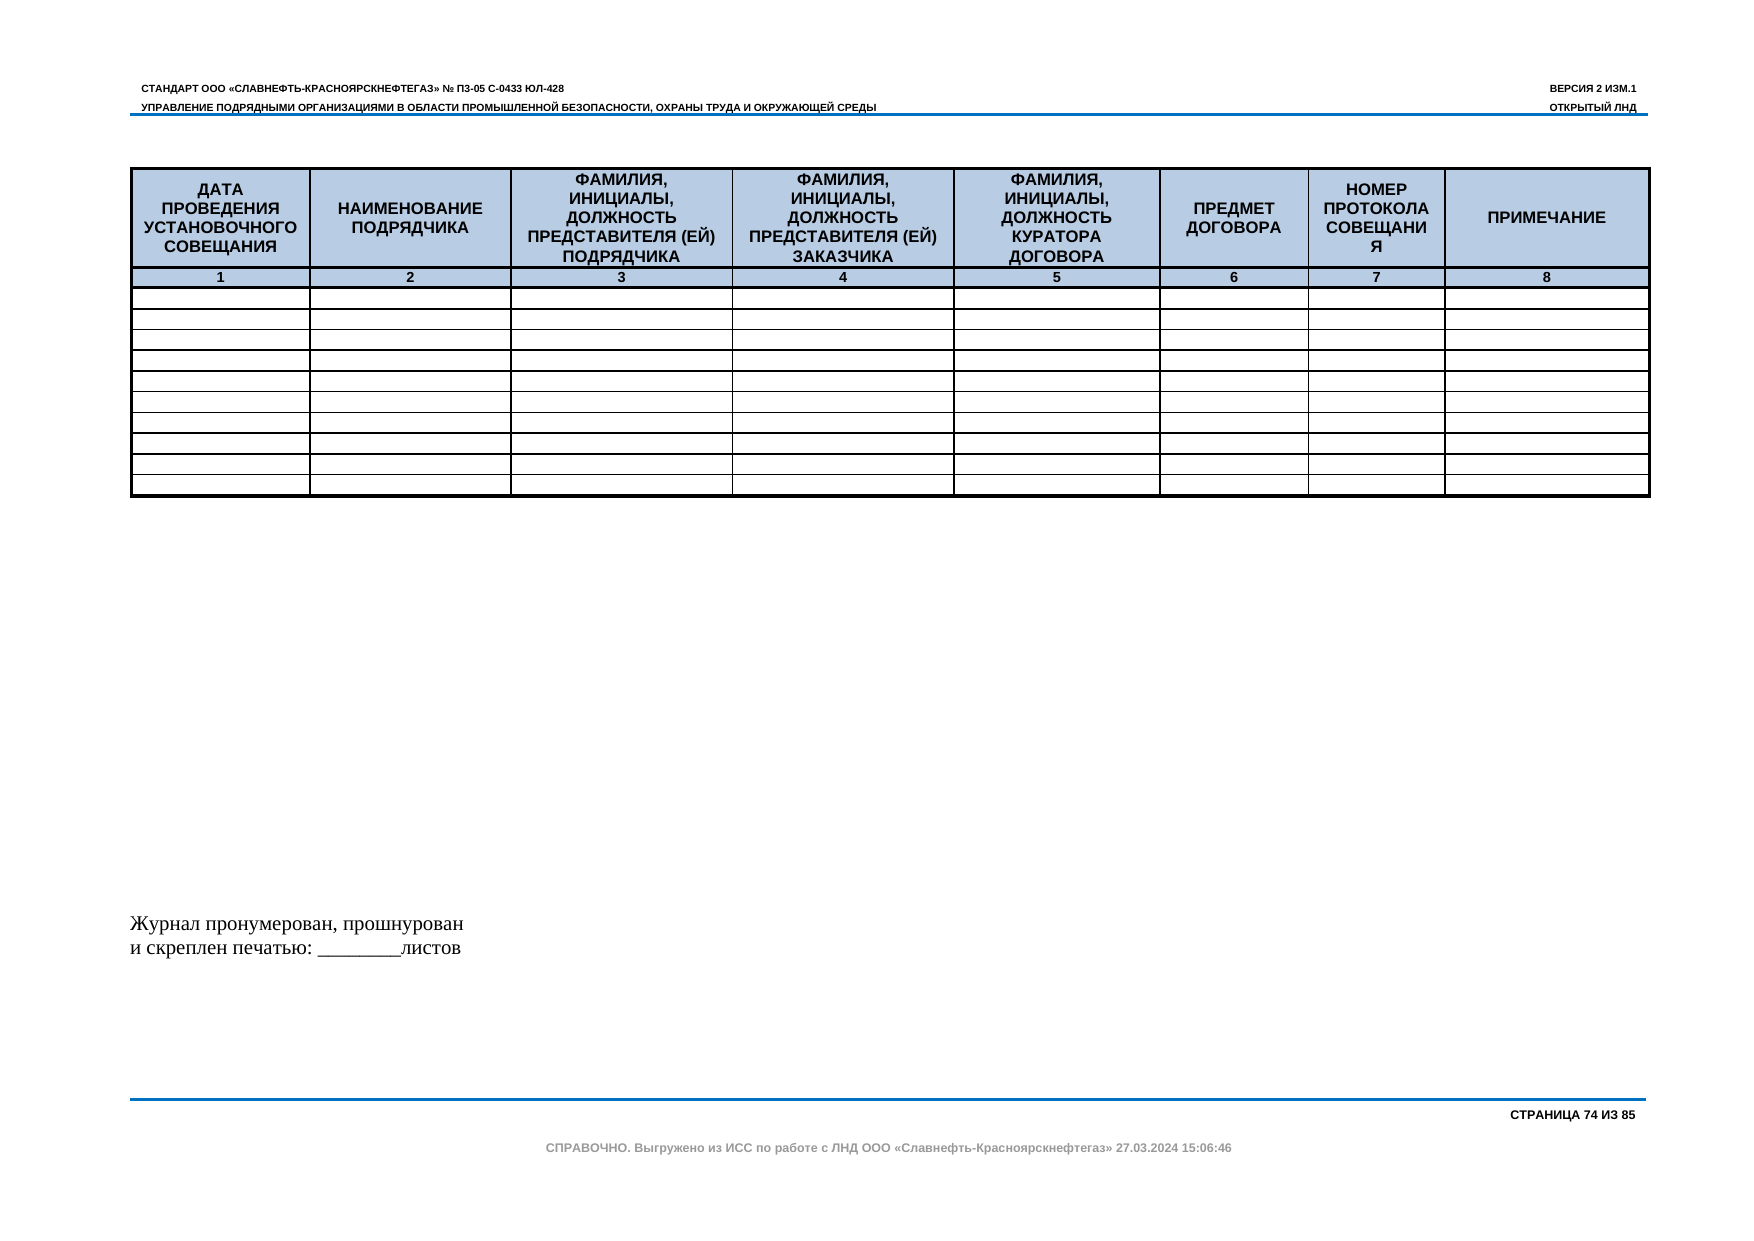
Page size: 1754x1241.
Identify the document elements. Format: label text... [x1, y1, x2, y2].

table_cell [1309, 434, 1444, 453]
table_cell [311, 413, 510, 432]
table_cell [733, 351, 953, 370]
table_cell [955, 455, 1159, 474]
table_header ПРЕДМЕТ ДОГОВОРА [1161, 170, 1308, 266]
table_cell [311, 455, 510, 474]
table_header НОМЕР ПРОТОКОЛА СОВЕЩАНИЯ [1309, 170, 1444, 266]
table_cell 8 [1446, 269, 1648, 286]
table_cell [955, 392, 1159, 411]
table_cell [955, 310, 1159, 328]
table_cell [1161, 310, 1308, 328]
table_header ПРИМЕЧАНИЕ [1446, 170, 1648, 266]
table_header ДАТА ПРОВЕДЕНИЯ УСТАНОВОЧНОГО СОВЕЩАНИЯ [133, 170, 309, 266]
table_cell [311, 475, 510, 494]
table_cell [1309, 310, 1444, 328]
table_cell [733, 434, 953, 453]
table_cell [955, 289, 1159, 308]
table_cell [512, 455, 732, 474]
table_cell [311, 351, 510, 370]
table_cell [1309, 455, 1444, 474]
table_cell [133, 351, 309, 370]
table_cell [1161, 372, 1308, 391]
table_cell [1161, 413, 1308, 432]
table_cell [733, 413, 953, 432]
table_cell [955, 434, 1159, 453]
table_cell [1161, 434, 1308, 453]
table_cell [1446, 289, 1648, 308]
table_cell [1446, 351, 1648, 370]
table_cell [733, 392, 953, 411]
table_cell [512, 330, 732, 349]
table_cell [1161, 475, 1308, 494]
table_cell [733, 475, 953, 494]
table_cell [1309, 289, 1444, 308]
table_cell [1446, 330, 1648, 349]
table_cell [1446, 392, 1648, 411]
table_cell 1 [133, 269, 309, 286]
table_header ФАМИЛИЯ, ИНИЦИАЛЫ, ДОЛЖНОСТЬ ПРЕДСТАВИТЕЛЯ (ЕЙ) ПОДРЯДЧИКА [512, 170, 732, 266]
table_cell [512, 351, 732, 370]
table_header ФАМИЛИЯ, ИНИЦИАЛЫ, ДОЛЖНОСТЬ ПРЕДСТАВИТЕЛЯ (ЕЙ) ЗАКАЗЧИКА [733, 170, 953, 266]
table_cell [133, 392, 309, 411]
table_cell [512, 289, 732, 308]
table_cell [1161, 351, 1308, 370]
table_cell [1161, 455, 1308, 474]
table_cell [1309, 392, 1444, 411]
table_cell [733, 310, 953, 328]
table_cell [133, 330, 309, 349]
table_cell [955, 330, 1159, 349]
table_cell [733, 330, 953, 349]
table_cell [133, 475, 309, 494]
table_header ФАМИЛИЯ, ИНИЦИАЛЫ, ДОЛЖНОСТЬ КУРАТОРА ДОГОВОРА [955, 170, 1159, 266]
table_cell [311, 310, 510, 328]
table_cell [512, 475, 732, 494]
table_cell [133, 372, 309, 391]
table_cell [1309, 475, 1444, 494]
table_cell [133, 289, 309, 308]
table_cell [1446, 434, 1648, 453]
table_cell [133, 413, 309, 432]
table_cell [1161, 330, 1308, 349]
table_cell [1161, 392, 1308, 411]
table_cell [1446, 413, 1648, 432]
table_cell [512, 310, 732, 328]
table_cell 5 [955, 269, 1159, 286]
table_cell [311, 434, 510, 453]
table_cell [1446, 455, 1648, 474]
table_cell [512, 372, 732, 391]
table_cell [733, 372, 953, 391]
table_cell [1161, 289, 1308, 308]
table_cell [955, 351, 1159, 370]
table_cell [733, 289, 953, 308]
table_cell [1309, 372, 1444, 391]
table_cell [133, 310, 309, 328]
table_cell [311, 392, 510, 411]
table_cell [1309, 413, 1444, 432]
table_header НАИМЕНОВАНИЕ ПОДРЯДЧИКА [311, 170, 510, 266]
table_cell 4 [733, 269, 953, 286]
table_cell [512, 392, 732, 411]
table_cell 2 [311, 269, 510, 286]
table_cell [733, 455, 953, 474]
table_cell [512, 413, 732, 432]
table_cell [311, 330, 510, 349]
table_cell [133, 434, 309, 453]
table_cell 7 [1309, 269, 1444, 286]
table_cell 3 [512, 269, 732, 286]
table_cell [512, 434, 732, 453]
table_cell [1446, 475, 1648, 494]
table_cell [955, 372, 1159, 391]
table_cell [1446, 310, 1648, 328]
table_cell [133, 455, 309, 474]
table_cell [955, 475, 1159, 494]
text и скреплен печатью: ________листов [130, 935, 1648, 959]
table_cell [1309, 351, 1444, 370]
table_cell [311, 372, 510, 391]
table_cell 6 [1161, 269, 1308, 286]
table_cell [311, 289, 510, 308]
text Журнал пронумерован, прошнурован [130, 911, 1648, 935]
table_cell [1309, 330, 1444, 349]
table_cell [955, 413, 1159, 432]
table_cell [1446, 372, 1648, 391]
